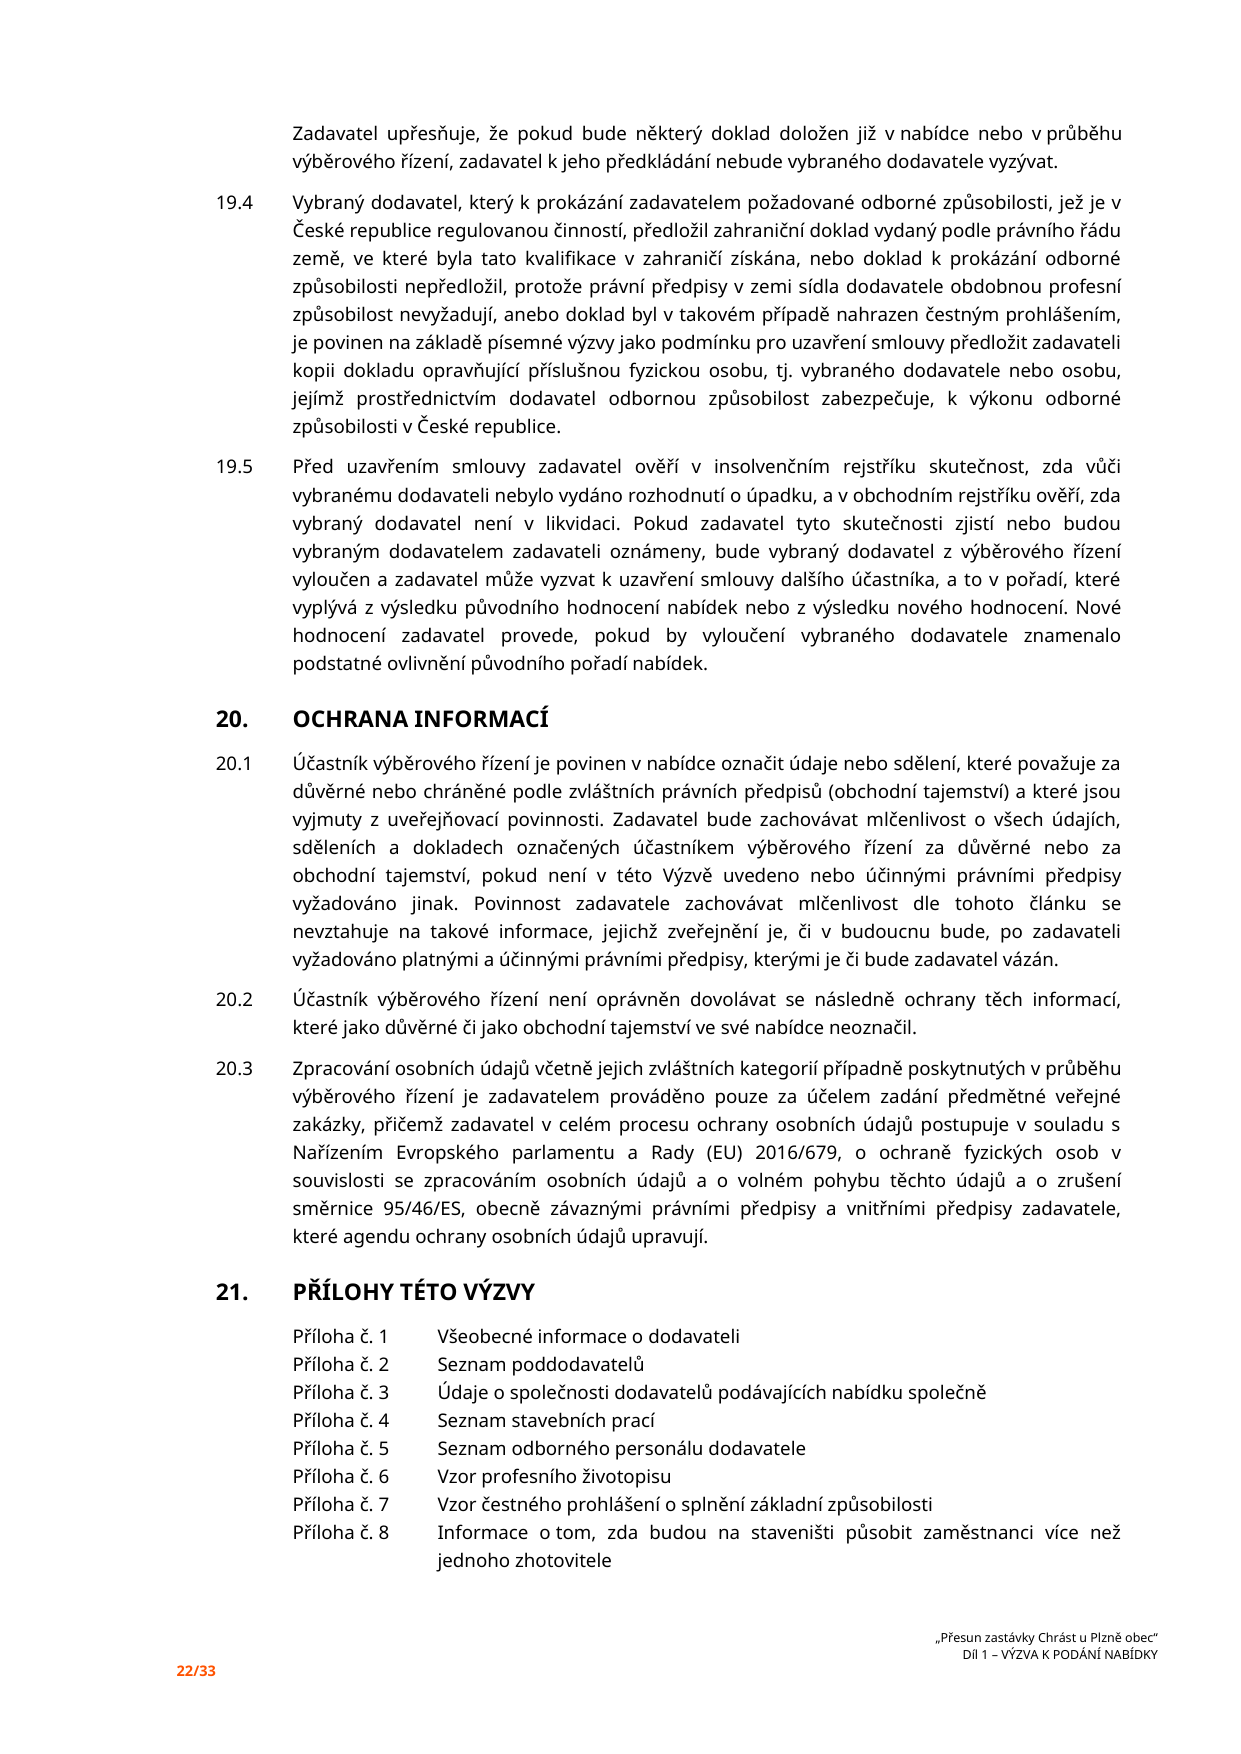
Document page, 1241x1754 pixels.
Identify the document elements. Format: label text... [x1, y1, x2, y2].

text Zadavatel upřesňuje, že pokud bude některý doklad doložen již v nabídce nebo v průběhu výběrového řízení, zadavatel k jeho předkládání nebude vybraného dodavatele vyzývat. [292, 121, 1122, 174]
text Příloha č. 3 Údaje o společnosti dodavatelů podávajících nabídku společně [292, 1379, 1122, 1405]
text Příloha č. 8 Informace o tom, zda budou na staveništi působit zaměstnanci více než jednoho zhotovitele [292, 1519, 1122, 1573]
text OCHRANA INFORMACÍ [216, 703, 1122, 734]
text Příloha č. 5 Seznam odborného personálu dodavatele [292, 1435, 1122, 1461]
text Před uzavřením smlouvy zadavatel ověří v insolvenčním rejstříku skutečnost, zda vůči vybranému dodavateli nebylo vydáno rozhodnutí o úpadku, a v obchodním rejstříku ověří, zda vybraný dodavatel není v likvidaci. Pokud zadavatel tyto skutečnosti zjistí nebo budou vybraným dodavatelem zadavateli oznámeny, bude vybraný dodavatel z výběrového řízení vyloučen a zadavatel může vyzvat k uzavření smlouvy dalšího účastníka, a to v pořadí, které vyplývá z výsledku původního hodnocení nabídek nebo z výsledku nového hodnocení. Nové hodnocení zadavatel provede, pokud by vyloučení vybraného dodavatele znamenalo podstatné ovlivnění původního pořadí nabídek. [216, 454, 1122, 676]
text Příloha č. 6 Vzor profesního životopisu [292, 1463, 1122, 1489]
text Příloha č. 4 Seznam stavebních prací [292, 1407, 1122, 1433]
text Příloha č. 7 Vzor čestného prohlášení o splnění základní způsobilosti [292, 1491, 1122, 1517]
text Účastník výběrového řízení není oprávněn dovolávat se následně ochrany těch informací, které jako důvěrné či jako obchodní tajemství ve své nabídce neoznačil. [216, 987, 1122, 1040]
text Vybraný dodavatel, který k prokázání zadavatelem požadované odborné způsobilosti, jež je v České republice regulovanou činností, předložil zahraniční doklad vydaný podle právního řádu země, ve které byla tato kvalifikace v zahraničí získána, nebo doklad k prokázání odborné způsobilosti nepředložil, protože právní předpisy v zemi sídla dodavatele obdobnou profesní způsobilost nevyžadují, anebo doklad byl v takovém případě nahrazen čestným prohlášením, je povinen na základě písemné výzvy jako podmínku pro uzavření smlouvy předložit zadavateli kopii dokladu opravňující příslušnou fyzickou osobu, tj. vybraného dodavatele nebo osobu, jejímž prostřednictvím dodavatel odbornou způsobilost zabezpečuje, k výkonu odborné způsobilosti v České republice. [216, 189, 1122, 439]
text Zpracování osobních údajů včetně jejich zvláštních kategorií případně poskytnutých v průběhu výběrového řízení je zadavatelem prováděno pouze za účelem zadání předmětné veřejné zakázky, přičemž zadavatel v celém procesu ochrany osobních údajů postupuje v souladu s Nařízením Evropského parlamentu a Rady (EU) 2016/679, o ochraně fyzických osob v souvislosti se zpracováním osobních údajů a o volném pohybu těchto údajů a o zrušení směrnice 95/46/ES, obecně závaznými právními předpisy a vnitřními předpisy zadavatele, které agendu ochrany osobních údajů upravují. [216, 1055, 1122, 1249]
text Příloha č. 2 Seznam poddodavatelů [292, 1351, 1122, 1377]
text Příloha č. 1 Všeobecné informace o dodavateli [292, 1323, 1122, 1349]
text PŘÍLOHY TÉTO VÝZVY [216, 1276, 1122, 1307]
text Účastník výběrového řízení je povinen v nabídce označit údaje nebo sdělení, které považuje za důvěrné nebo chráněné podle zvláštních právních předpisů (obchodní tajemství) a které jsou vyjmuty z uveřejňovací povinnosti. Zadavatel bude zachovávat mlčenlivost o všech údajích, sděleních a dokladech označených účastníkem výběrového řízení za důvěrné nebo za obchodní tajemství, pokud není v této Výzvě uvedeno nebo účinnými právními předpisy vyžadováno jinak. Povinnost zadavatele zachovávat mlčenlivost dle tohoto článku se nevztahuje na takové informace, jejichž zveřejnění je, či v budoucnu bude, po zadavateli vyžadováno platnými a účinnými právními předpisy, kterými je či bude zadavatel vázán. [216, 750, 1122, 972]
